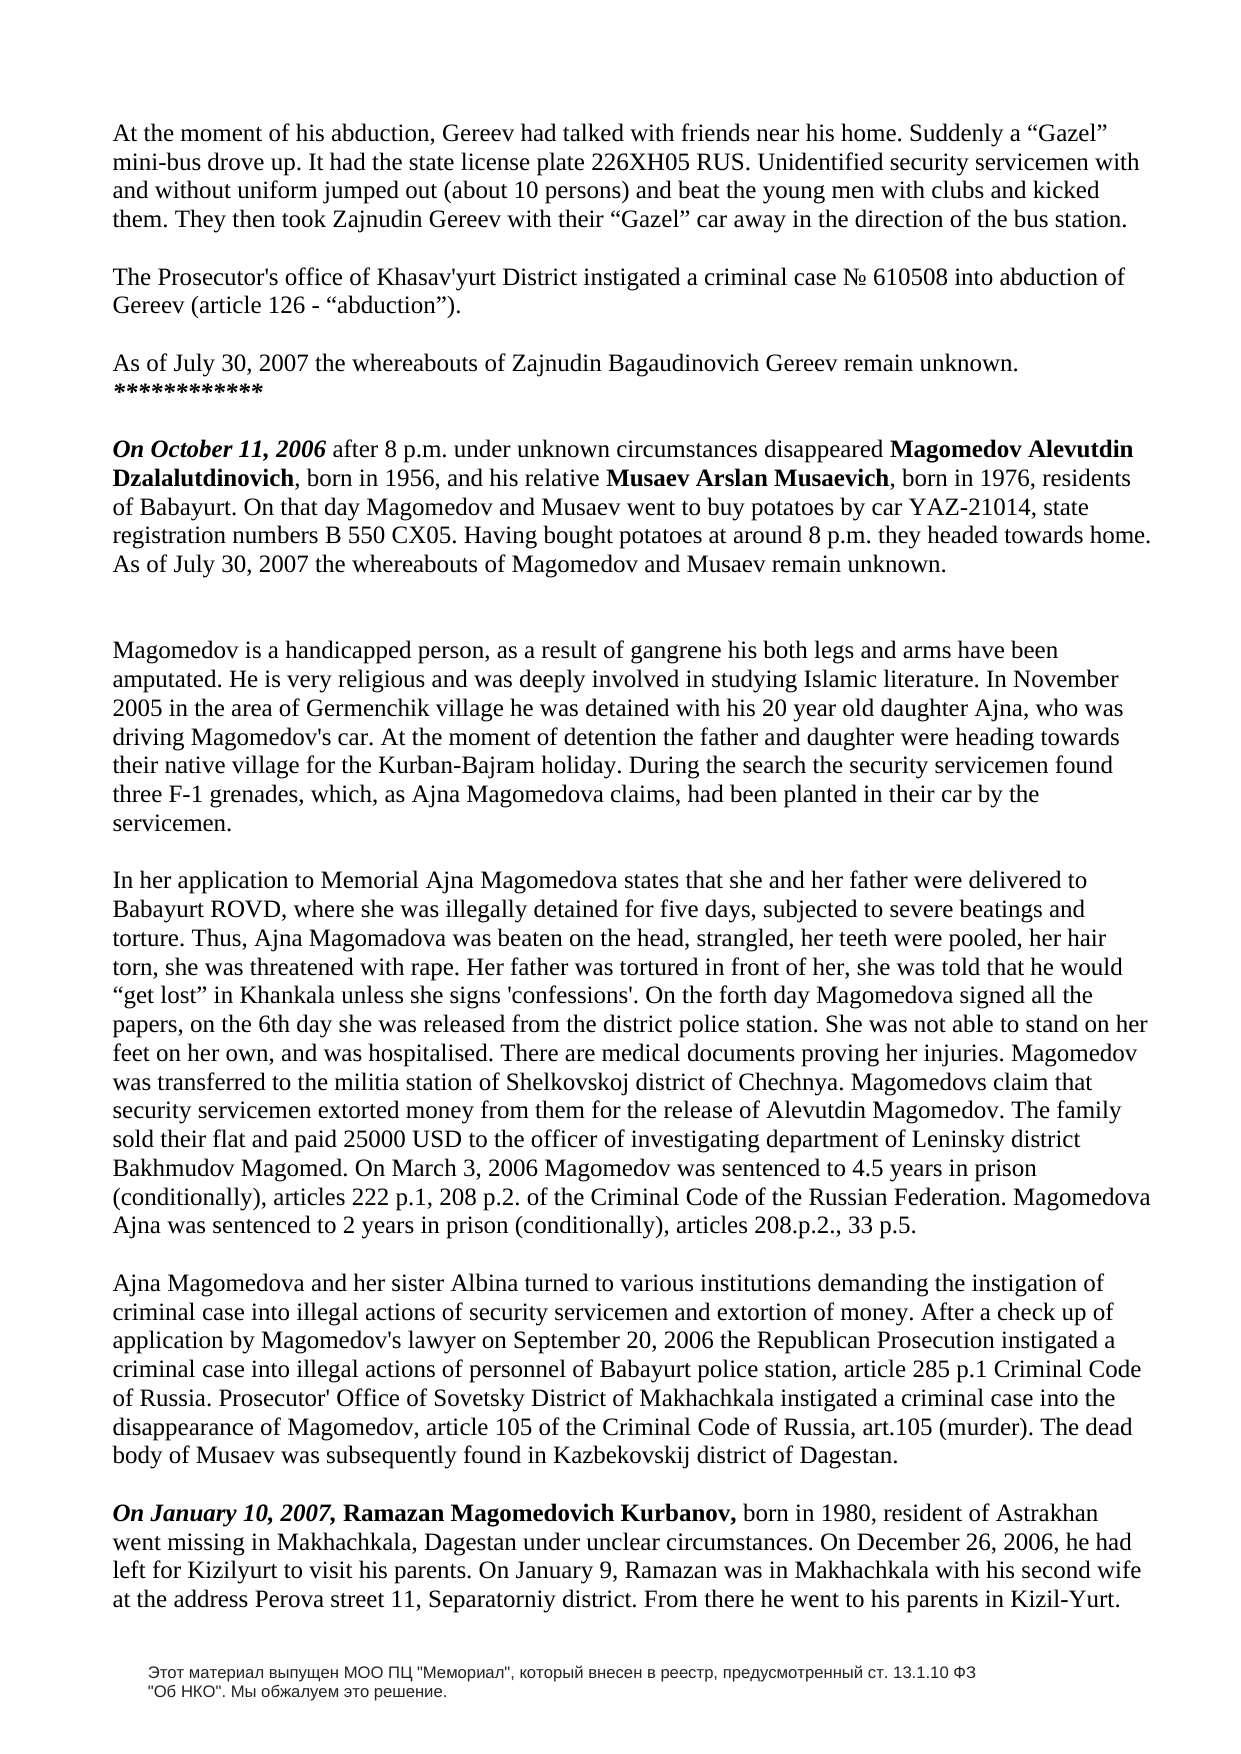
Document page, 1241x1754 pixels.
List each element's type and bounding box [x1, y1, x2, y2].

text [112, 118, 1152, 1613]
